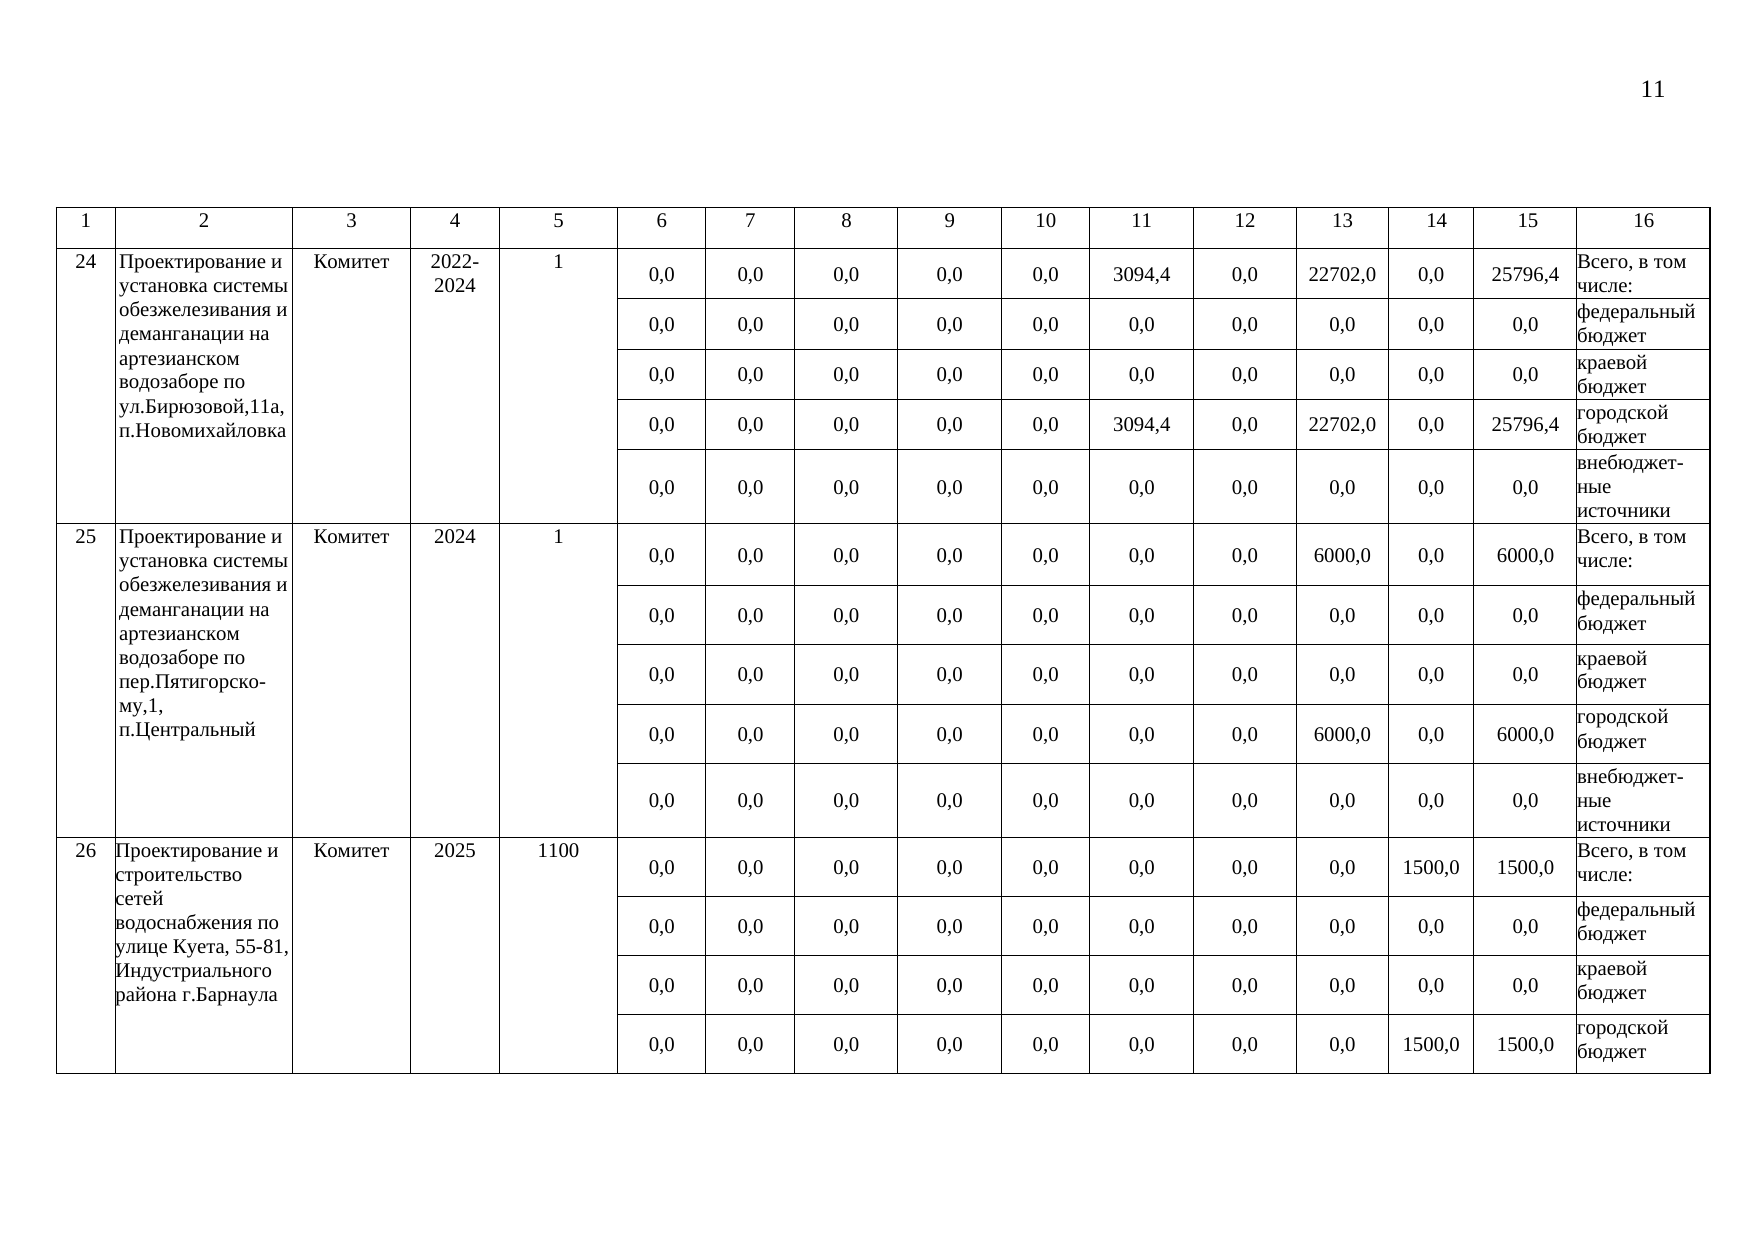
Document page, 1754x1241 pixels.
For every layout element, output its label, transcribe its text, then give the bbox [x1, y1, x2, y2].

table_header 12 [1194, 208, 1296, 248]
table_cell 0,0 [1194, 764, 1296, 837]
table_cell федеральный бюджет [1577, 299, 1709, 348]
table_cell 1500,0 [1389, 838, 1473, 896]
table_cell 0,0 [898, 350, 1001, 399]
table_header 9 [898, 208, 1001, 248]
table_cell 0,0 [1090, 586, 1193, 644]
table_cell 0,0 [1002, 1015, 1089, 1073]
table_cell 0,0 [1002, 249, 1089, 298]
table_cell 0,0 [795, 450, 897, 523]
table_cell 1500,0 [1474, 838, 1576, 896]
table_cell 0,0 [795, 956, 897, 1014]
table_cell 0,0 [898, 897, 1001, 955]
table_cell 24 [57, 249, 115, 523]
table_cell 0,0 [1474, 897, 1576, 955]
table_cell 0,0 [618, 299, 705, 348]
table_cell 0,0 [1194, 524, 1296, 585]
table_cell 0,0 [618, 764, 705, 837]
table_cell Проектирование и установка системы обезжелезивания и деманганации на артезианском водозаборе по ул.Бирюзовой,11а,п.Новомихайловка [116, 249, 292, 523]
table_cell 0,0 [898, 645, 1001, 703]
table_cell 0,0 [1090, 524, 1193, 585]
table_cell 3094,4 [1090, 400, 1193, 449]
table_cell 0,0 [1002, 705, 1089, 762]
table_header 3 [293, 208, 410, 248]
table_cell 0,0 [898, 705, 1001, 762]
table_cell 0,0 [795, 524, 897, 585]
table_cell 0,0 [706, 1015, 794, 1073]
table_cell 0,0 [1002, 400, 1089, 449]
table_cell 0,0 [1389, 450, 1473, 523]
table_cell Комитет [293, 838, 410, 1073]
table_cell внебюджет-ные источники [1577, 450, 1709, 523]
table_cell 6000,0 [1297, 705, 1388, 762]
table_cell 2025 [411, 838, 499, 1073]
table_cell Комитет [293, 524, 410, 837]
table_cell 0,0 [1090, 956, 1193, 1014]
table_cell 0,0 [1194, 897, 1296, 955]
table_cell 0,0 [618, 897, 705, 955]
table_header 1 [57, 208, 115, 248]
table_cell 0,0 [1002, 450, 1089, 523]
table_cell 0,0 [1389, 956, 1473, 1014]
table_cell 0,0 [1297, 838, 1388, 896]
table_cell 0,0 [898, 838, 1001, 896]
table_cell городской бюджет [1577, 1015, 1709, 1073]
table_cell 0,0 [795, 897, 897, 955]
table_cell 0,0 [618, 450, 705, 523]
table_cell 0,0 [618, 524, 705, 585]
table_cell городской бюджет [1577, 705, 1709, 762]
table_cell Всего, в том числе: [1577, 838, 1709, 896]
table_cell 0,0 [898, 524, 1001, 585]
table_cell 0,0 [1297, 1015, 1388, 1073]
table_cell Проектирование и строительство сетей водоснабжения по улице Куета, 55-81, Индустриального района г.Барнаула [116, 838, 292, 1073]
table_cell 0,0 [706, 897, 794, 955]
table_cell 0,0 [1090, 838, 1193, 896]
table_cell 26 [57, 838, 115, 1073]
table_cell 0,0 [1474, 350, 1576, 399]
table_cell 0,0 [1474, 956, 1576, 1014]
table_cell 25796,4 [1474, 249, 1576, 298]
table_cell 1100 [500, 838, 617, 1073]
table_cell 0,0 [706, 645, 794, 703]
table_cell 0,0 [795, 1015, 897, 1073]
table_cell 0,0 [1194, 450, 1296, 523]
table_cell 25 [57, 524, 115, 837]
table_cell 0,0 [795, 400, 897, 449]
table_cell 6000,0 [1474, 524, 1576, 585]
table_cell 0,0 [898, 299, 1001, 348]
table_cell 0,0 [1090, 764, 1193, 837]
table_cell 0,0 [618, 586, 705, 644]
table_cell 0,0 [1002, 299, 1089, 348]
table_cell 0,0 [706, 956, 794, 1014]
table_cell 0,0 [706, 450, 794, 523]
table_cell 2022-2024 [411, 249, 499, 523]
table_cell 0,0 [1297, 956, 1388, 1014]
table_cell 0,0 [618, 956, 705, 1014]
table_cell 0,0 [795, 705, 897, 762]
table_cell 0,0 [1389, 586, 1473, 644]
table_cell Комитет [293, 249, 410, 523]
table_cell 22702,0 [1297, 400, 1388, 449]
table_cell краевой бюджет [1577, 350, 1709, 399]
table_cell 0,0 [706, 350, 794, 399]
table_cell 0,0 [1002, 897, 1089, 955]
table_header 6 [618, 208, 705, 248]
table_cell 6000,0 [1474, 705, 1576, 762]
table_cell 0,0 [1389, 350, 1473, 399]
table_cell 0,0 [1389, 764, 1473, 837]
table_cell 0,0 [795, 838, 897, 896]
table_cell федеральный бюджет [1577, 586, 1709, 644]
table_cell 0,0 [795, 586, 897, 644]
table_cell 0,0 [1194, 645, 1296, 703]
table_cell 0,0 [1002, 350, 1089, 399]
table_cell Всего, в том числе: [1577, 249, 1709, 298]
table_cell 0,0 [795, 299, 897, 348]
table_header 11 [1090, 208, 1193, 248]
table_cell 0,0 [1474, 645, 1576, 703]
table_cell городской бюджет [1577, 400, 1709, 449]
table_cell 0,0 [1090, 299, 1193, 348]
table_cell 0,0 [1090, 450, 1193, 523]
table_header 2 [116, 208, 292, 248]
table_cell 0,0 [1194, 956, 1296, 1014]
table_cell краевой бюджет [1577, 645, 1709, 703]
table_cell 0,0 [898, 1015, 1001, 1073]
table_cell 0,0 [1002, 586, 1089, 644]
table_cell 0,0 [1194, 1015, 1296, 1073]
table_cell 25796,4 [1474, 400, 1576, 449]
table_cell 0,0 [1297, 450, 1388, 523]
table_cell 0,0 [795, 350, 897, 399]
table_cell 0,0 [795, 645, 897, 703]
table_cell 0,0 [618, 1015, 705, 1073]
table_cell 0,0 [1297, 350, 1388, 399]
table_cell 0,0 [898, 400, 1001, 449]
table_header 10 [1002, 208, 1089, 248]
table_cell 0,0 [618, 249, 705, 298]
table_cell 0,0 [1194, 838, 1296, 896]
table_cell 0,0 [706, 838, 794, 896]
table_cell 0,0 [1297, 897, 1388, 955]
table_cell 0,0 [618, 400, 705, 449]
table_cell 0,0 [1389, 299, 1473, 348]
table_cell 0,0 [1194, 350, 1296, 399]
table_cell 0,0 [898, 764, 1001, 837]
table_cell федеральный бюджет [1577, 897, 1709, 955]
table_cell 1500,0 [1474, 1015, 1576, 1073]
table_cell 0,0 [706, 586, 794, 644]
table_header 5 [500, 208, 617, 248]
table_cell 0,0 [1297, 586, 1388, 644]
table_cell 0,0 [1002, 956, 1089, 1014]
table_cell 0,0 [1194, 400, 1296, 449]
table_cell Всего, в том числе: [1577, 524, 1709, 585]
table_cell 0,0 [1297, 764, 1388, 837]
table_cell 22702,0 [1297, 249, 1388, 298]
table_header 7 [706, 208, 794, 248]
table_cell 0,0 [1474, 299, 1576, 348]
table_cell краевой бюджет [1577, 956, 1709, 1014]
table_cell 0,0 [1389, 705, 1473, 762]
table_cell 0,0 [706, 400, 794, 449]
table_cell 0,0 [1194, 299, 1296, 348]
table_cell 0,0 [1297, 299, 1388, 348]
table_header 15 [1474, 208, 1576, 248]
table_cell 1 [500, 524, 617, 837]
table_cell 1500,0 [1389, 1015, 1473, 1073]
table_header 14 [1389, 208, 1473, 248]
table_cell 1 [500, 249, 617, 523]
table_cell 3094,4 [1090, 249, 1193, 298]
table_cell 0,0 [898, 586, 1001, 644]
table_header 8 [795, 208, 897, 248]
table_cell 0,0 [1090, 1015, 1193, 1073]
table_cell 0,0 [1389, 524, 1473, 585]
table_cell 0,0 [618, 705, 705, 762]
table_cell 0,0 [1090, 897, 1193, 955]
table_cell 0,0 [898, 956, 1001, 1014]
table_cell 0,0 [618, 645, 705, 703]
table_cell 0,0 [706, 299, 794, 348]
table_cell 0,0 [795, 249, 897, 298]
table_cell 2024 [411, 524, 499, 837]
table_header 4 [411, 208, 499, 248]
table_cell 0,0 [1389, 249, 1473, 298]
table_cell 0,0 [1090, 645, 1193, 703]
table_cell Проектирование и установка системы обезжелезивания и деманганации на артезианском водозаборе по пер.Пятигорско-му,1, п.Центральный [116, 524, 292, 837]
table_cell 0,0 [706, 249, 794, 298]
table_cell 0,0 [795, 764, 897, 837]
table_cell 0,0 [1389, 897, 1473, 955]
table_cell 0,0 [1002, 645, 1089, 703]
table_cell 0,0 [1002, 838, 1089, 896]
table_cell 0,0 [1389, 400, 1473, 449]
table_cell 0,0 [706, 705, 794, 762]
table_cell 6000,0 [1297, 524, 1388, 585]
table_header 13 [1297, 208, 1388, 248]
table_cell 0,0 [618, 350, 705, 399]
table_cell 0,0 [706, 524, 794, 585]
table_cell 0,0 [706, 764, 794, 837]
table_cell 0,0 [1297, 645, 1388, 703]
table_cell 0,0 [1194, 249, 1296, 298]
table_header 16 [1577, 208, 1709, 248]
table_cell 0,0 [898, 450, 1001, 523]
table_cell 0,0 [618, 838, 705, 896]
table_cell 0,0 [1474, 586, 1576, 644]
table_cell 0,0 [1194, 705, 1296, 762]
table_cell 0,0 [1474, 450, 1576, 523]
table_cell внебюджет-ные источники [1577, 764, 1709, 837]
table_cell 0,0 [1194, 586, 1296, 644]
table_cell 0,0 [1474, 764, 1576, 837]
table_cell 0,0 [1002, 524, 1089, 585]
table_cell 0,0 [898, 249, 1001, 298]
table_cell 0,0 [1389, 645, 1473, 703]
table_cell 0,0 [1002, 764, 1089, 837]
table_cell 0,0 [1090, 705, 1193, 762]
table_cell 0,0 [1090, 350, 1193, 399]
